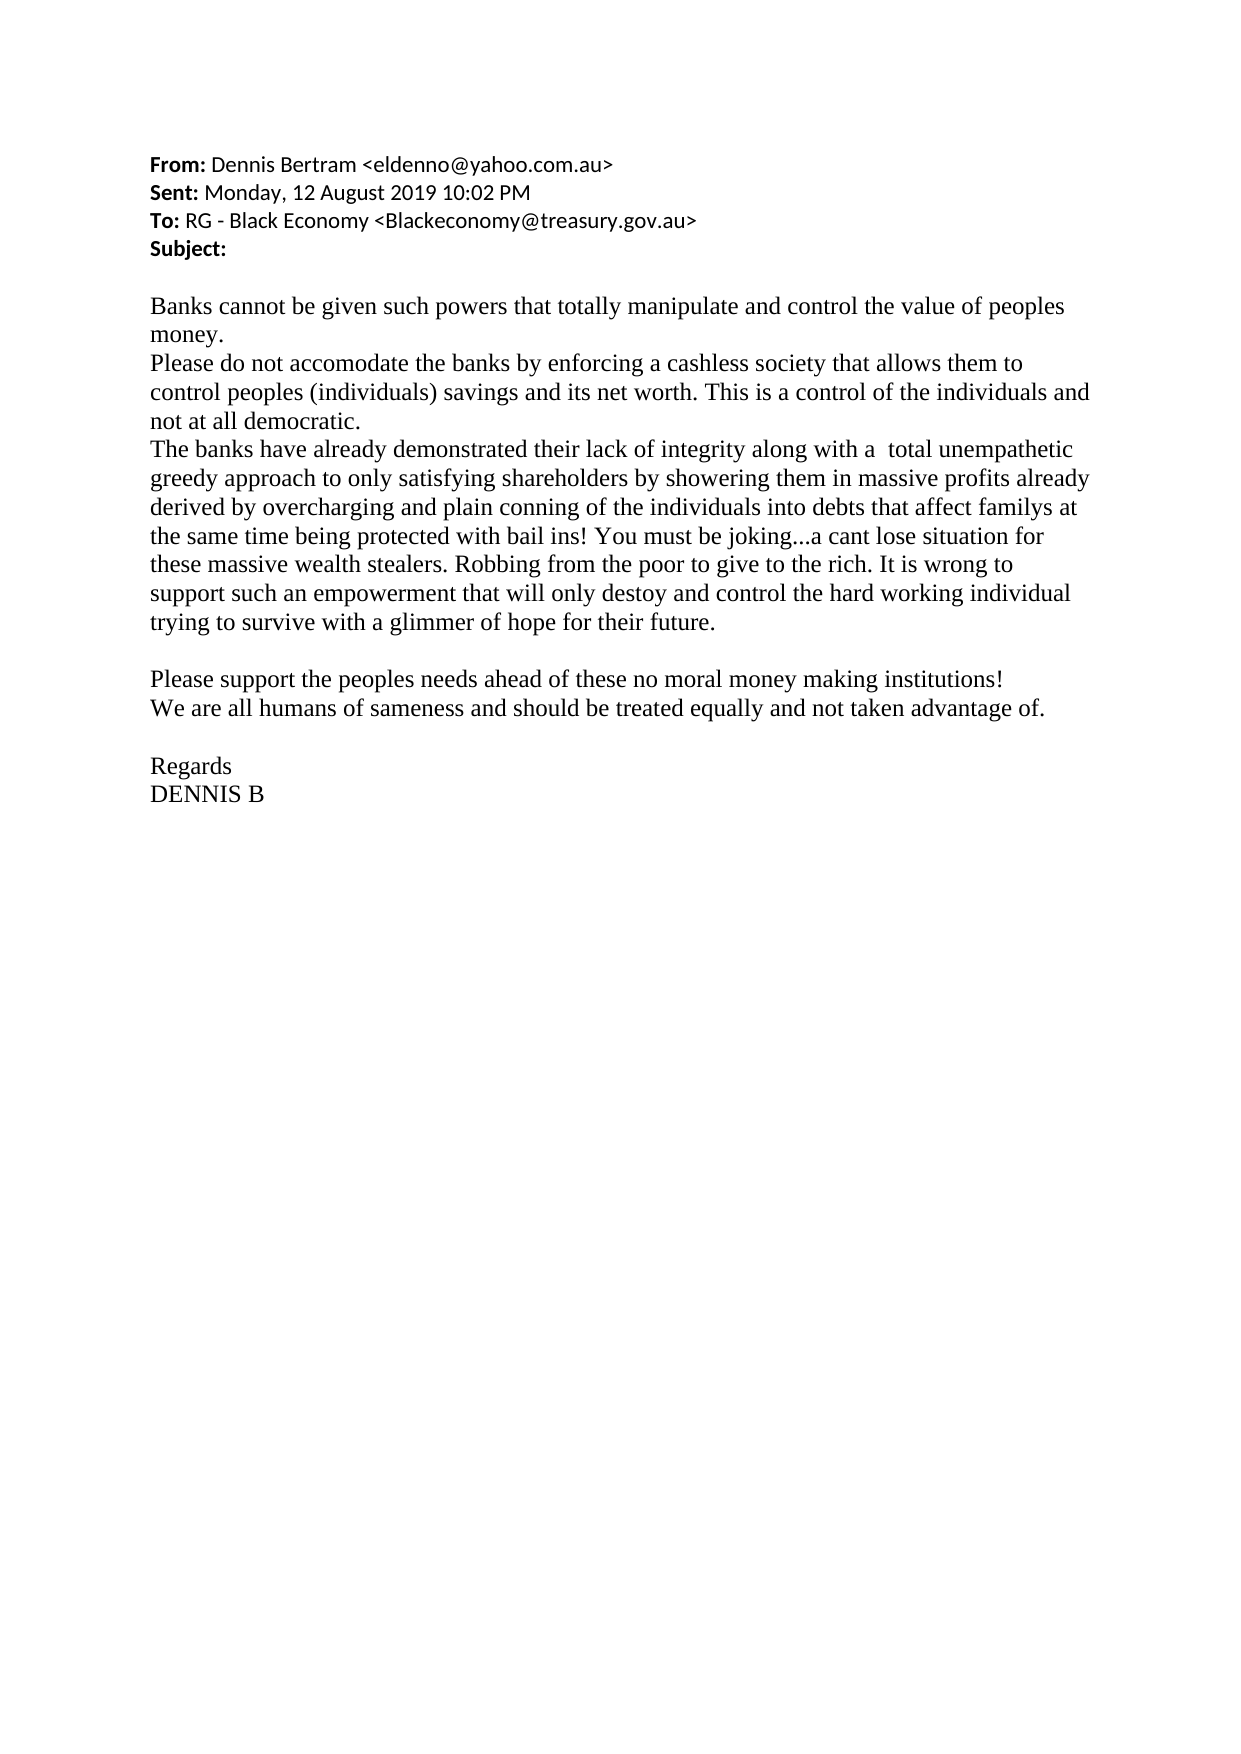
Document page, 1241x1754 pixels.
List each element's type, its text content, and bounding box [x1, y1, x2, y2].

text DENNIS B [150, 779, 1090, 808]
text Please do not accomodate the banks by enforcing a cashless society that allows them to control peoples (individuals) savings and its net worth. This is a control of the individuals and not at all democratic. [150, 348, 1090, 434]
text We are all humans of sameness and should be treated equally and not taken advantage of. [150, 693, 1090, 722]
text Banks cannot be given such powers that totally manipulate and control the value of peoples money. [150, 291, 1090, 348]
text From: Dennis Bertram <eldenno@yahoo.com.au> Sent: Monday, 12 August 2019 10:02 PM To: RG - Black Economy <Blackeconomy@treasury.gov.au> Subject: [150, 150, 1090, 262]
text The banks have already demonstrated their lack of integrity along with a total unempathetic greedy approach to only satisfying shareholders by showering them in massive profits already derived by overcharging and plain conning of the individuals into debts that affect familys at the same time being protected with bail ins! You must be joking...a cant lose situation for these massive wealth stealers. Robbing from the poor to give to the rich. It is wrong to support such an empowerment that will only destoy and control the hard working individual trying to survive with a glimmer of hope for their future. [150, 434, 1090, 636]
text Please support the peoples needs ahead of these no moral money making institutions! [150, 664, 1090, 693]
text Regards [150, 751, 1090, 779]
